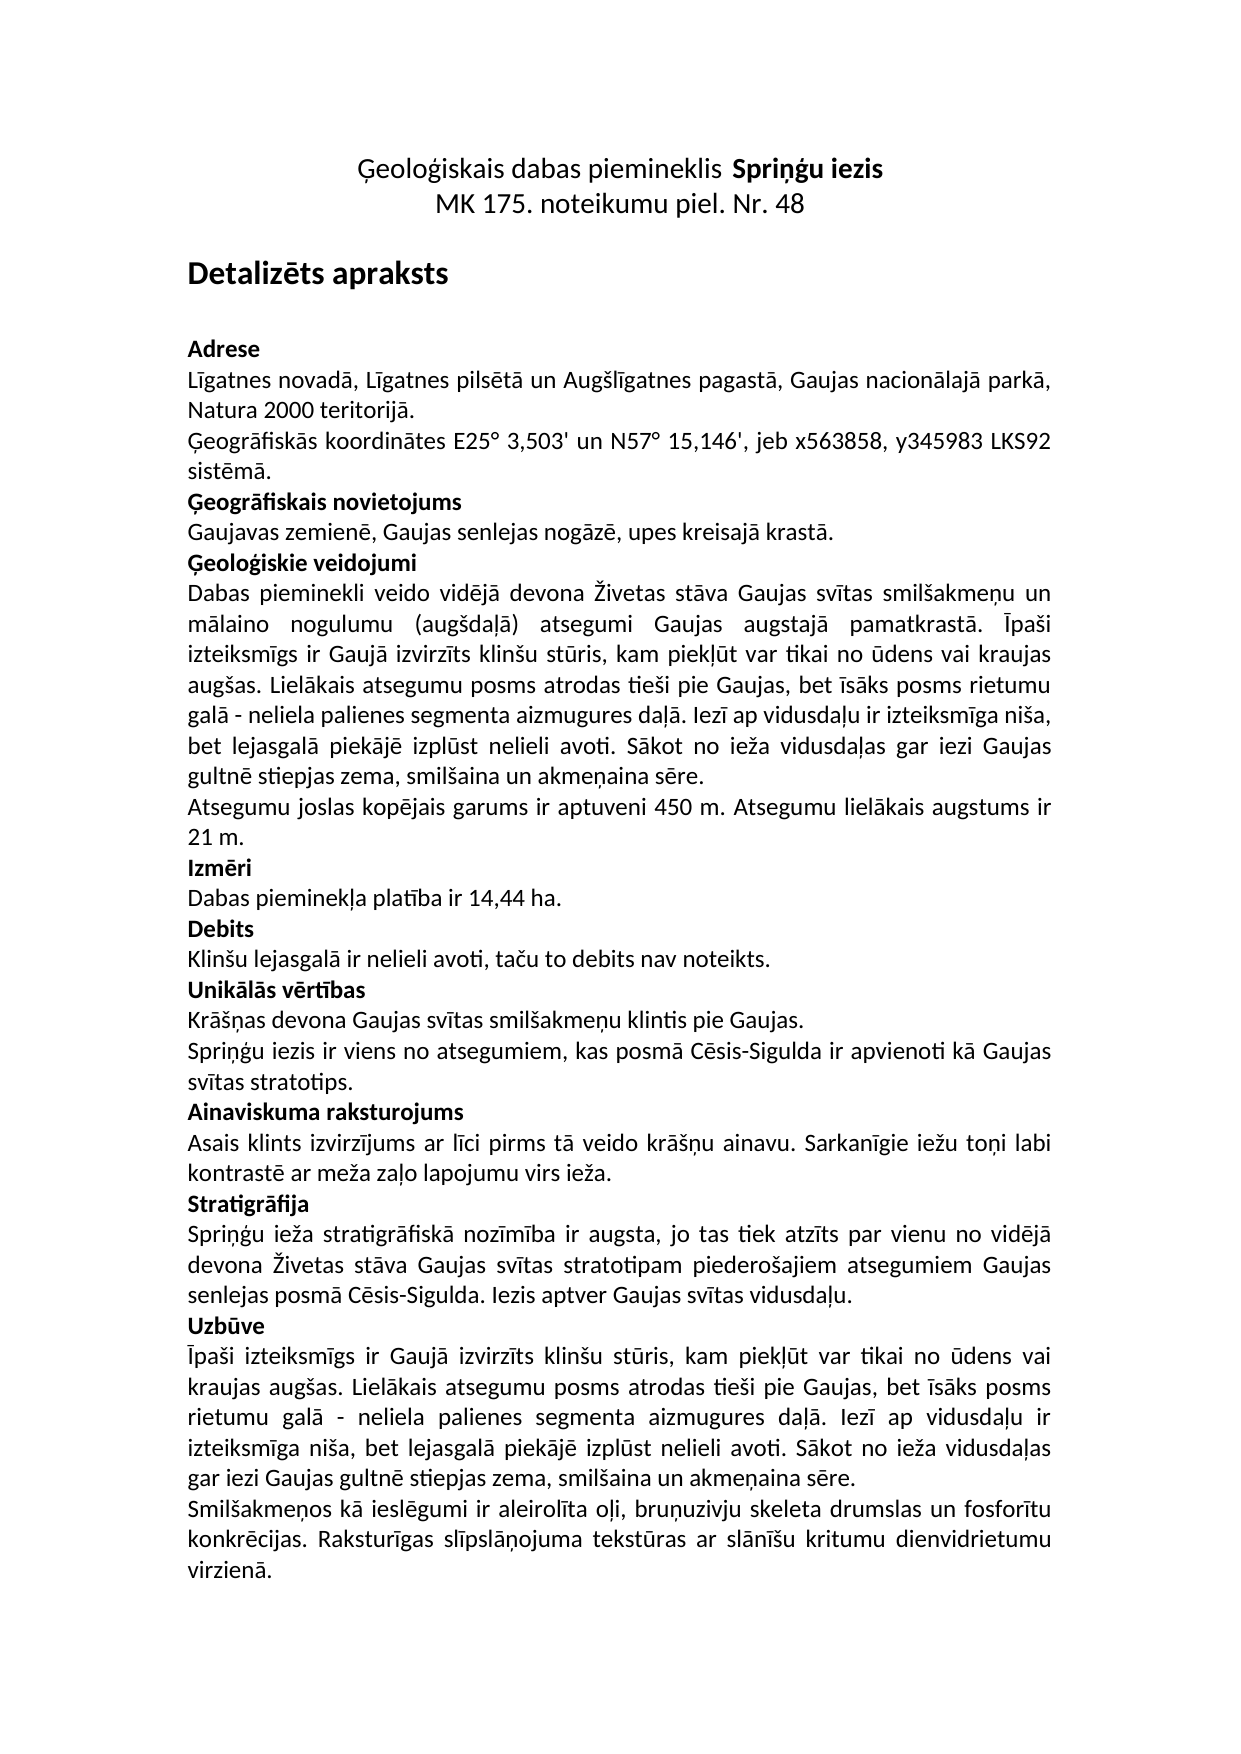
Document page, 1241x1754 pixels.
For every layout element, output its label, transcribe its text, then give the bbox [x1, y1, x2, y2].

text Līgatnes novadā, Līgatnes pilsētā un Augšlīgatnes pagastā, Gaujas nacionālajā parkā, Natura 2000 teritorijā. [187, 364, 1053, 425]
text Detalizēts apraksts [187, 252, 1053, 292]
text Unikālās vērtības [187, 974, 1053, 1005]
text Dabas pieminekļa platība ir 14,44 ha. [187, 883, 1053, 913]
text Smilšakmeņos kā ieslēgumi ir aleirolīta oļi, bruņuzivju skeleta drumslas un fosforītu konkrēcijas. Raksturīgas slīpslāņojuma tekstūras ar slānīšu kritumu dienvidrietumu virzienā. [187, 1493, 1053, 1584]
text Ģeoloģiskais dabas piemineklis Spriņģu iezis [187, 150, 1053, 186]
text Uzbūve [187, 1310, 1053, 1340]
text Spriņģu iezis ir viens no atsegumiem, kas posmā Cēsis-Sigulda ir apvienoti kā Gaujas svītas stratotips. [187, 1035, 1053, 1096]
text Gaujavas zemienē, Gaujas senlejas nogāzē, upes kreisajā krastā. [187, 516, 1053, 547]
text Atsegumu joslas kopējais garums ir aptuveni 450 m. Atsegumu lielākais augstums ir 21 m. [187, 791, 1053, 852]
text Adrese [187, 333, 1053, 364]
text Ainaviskuma raksturojums [187, 1096, 1053, 1127]
text Izmēri [187, 852, 1053, 883]
text Stratigrāfija [187, 1188, 1053, 1218]
text Ģeogrāfiskās koordinātes E25° 3,503' un N57° 15,146', jeb x563858, y345983 LKS92 sistēmā. [187, 425, 1053, 486]
text Klinšu lejasgalā ir nelieli avoti, taču to debits nav noteikts. [187, 944, 1053, 974]
text Spriņģu ieža stratigrāfiskā nozīmība ir augsta, jo tas tiek atzīts par vienu no vidējā devona Živetas stāva Gaujas svītas stratotipam piederošajiem atsegumiem Gaujas senlejas posmā Cēsis-Sigulda. Iezis aptver Gaujas svītas vidusdaļu. [187, 1218, 1053, 1310]
text Ģeoloģiskie veidojumi [187, 547, 1053, 577]
text Krāšņas devona Gaujas svītas smilšakmeņu klintis pie Gaujas. [187, 1005, 1053, 1035]
text Asais klints izvirzījums ar līci pirms tā veido krāšņu ainavu. Sarkanīgie iežu toņi labi kontrastē ar meža zaļo lapojumu virs ieža. [187, 1127, 1053, 1188]
text Ģeogrāfiskais novietojums [187, 486, 1053, 516]
text Debits [187, 913, 1053, 944]
text Dabas pieminekli veido vidējā devona Živetas stāva Gaujas svītas smilšakmeņu un mālaino nogulumu (augšdaļā) atsegumi Gaujas augstajā pamatkrastā. Īpaši izteiksmīgs ir Gaujā izvirzīts klinšu stūris, kam piekļūt var tikai no ūdens vai kraujas augšas. Lielākais atsegumu posms atrodas tieši pie Gaujas, bet īsāks posms rietumu galā - neliela palienes segmenta aizmugures daļā. Iezī ap vidusdaļu ir izteiksmīga niša, bet lejasgalā piekājē izplūst nelieli avoti. Sākot no ieža vidusdaļas gar iezi Gaujas gultnē stiepjas zema, smilšaina un akmeņaina sēre. [187, 577, 1053, 791]
text MK 175. noteikumu piel. Nr. 48 [187, 186, 1053, 221]
text Īpaši izteiksmīgs ir Gaujā izvirzīts klinšu stūris, kam piekļūt var tikai no ūdens vai kraujas augšas. Lielākais atsegumu posms atrodas tieši pie Gaujas, bet īsāks posms rietumu galā - neliela palienes segmenta aizmugures daļā. Iezī ap vidusdaļu ir izteiksmīga niša, bet lejasgalā piekājē izplūst nelieli avoti. Sākot no ieža vidusdaļas gar iezi Gaujas gultnē stiepjas zema, smilšaina un akmeņaina sēre. [187, 1340, 1053, 1493]
